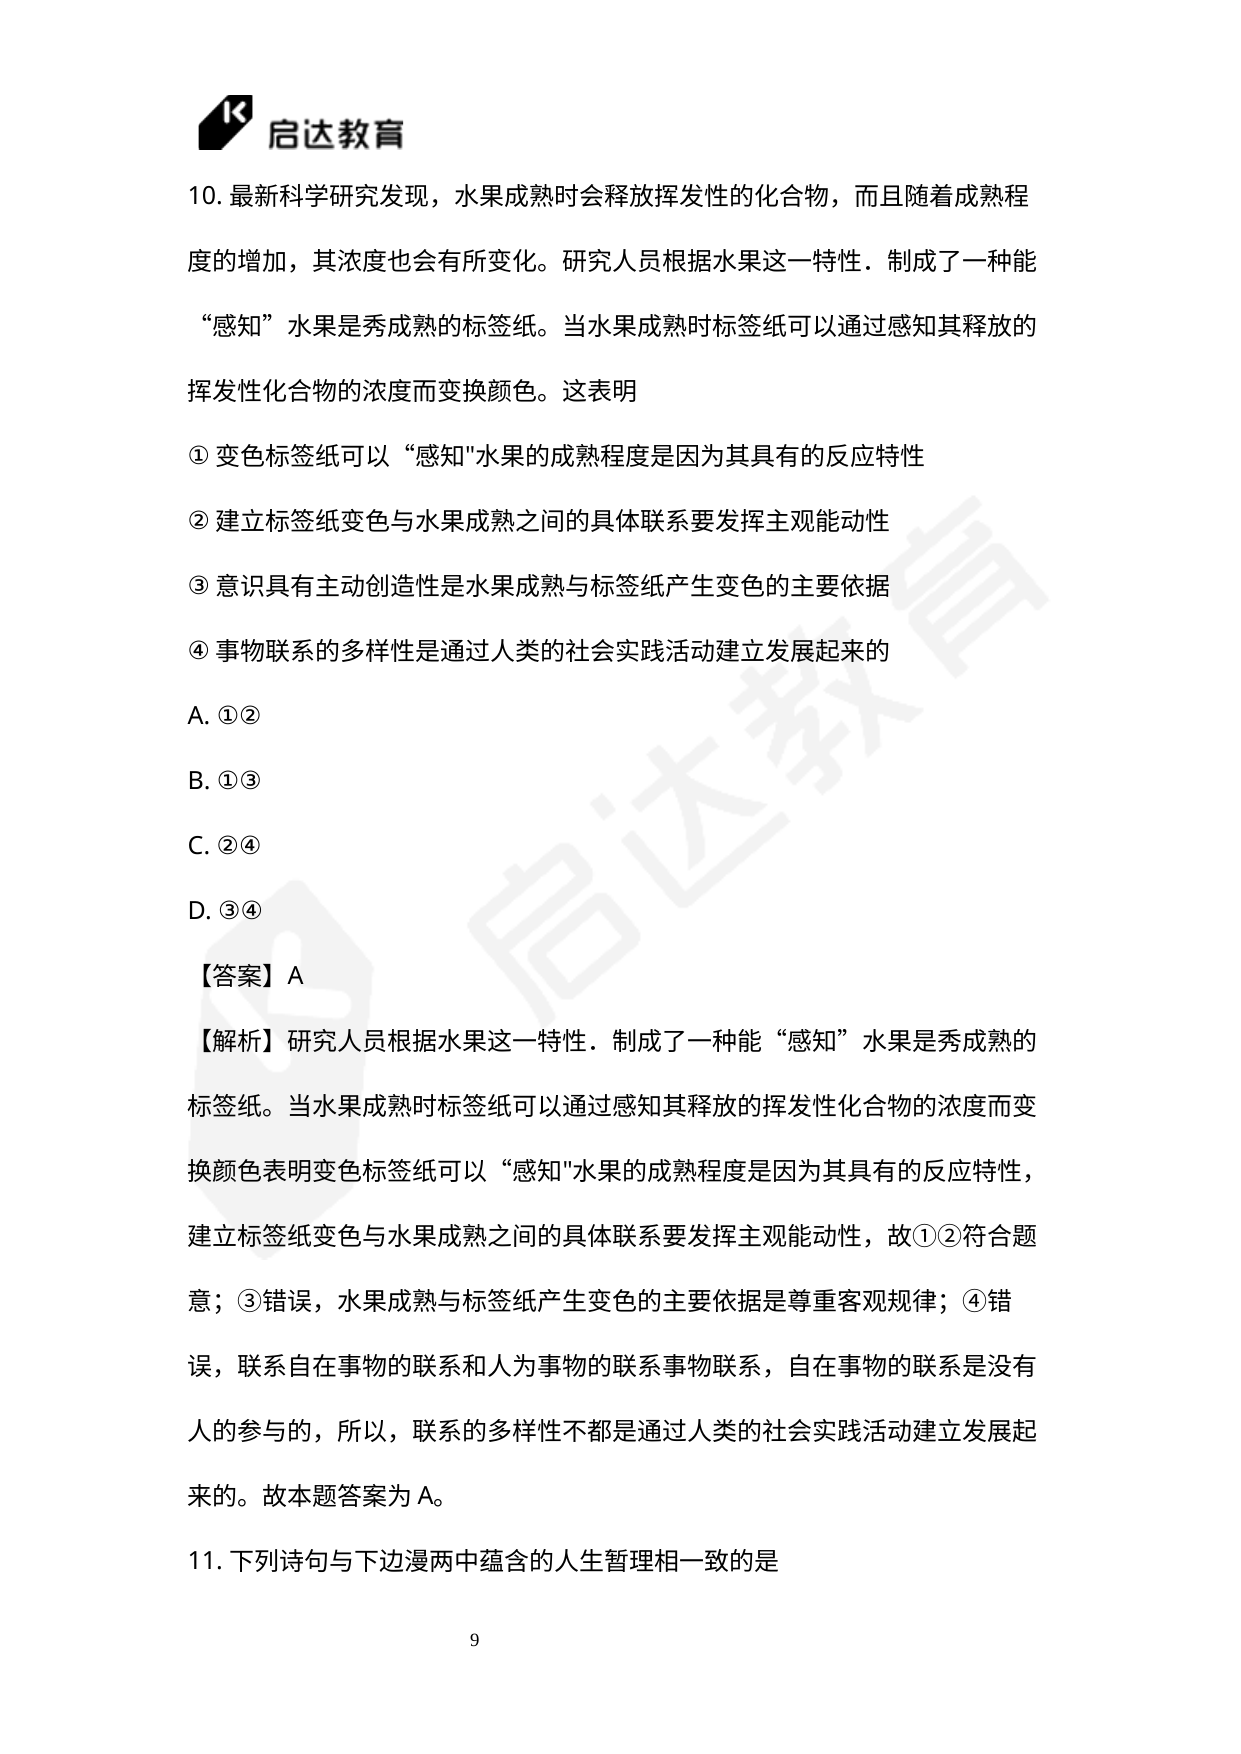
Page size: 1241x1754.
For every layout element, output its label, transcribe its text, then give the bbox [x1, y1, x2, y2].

text ④事物联系的多样性是通过人类的社会实践活动建立发展起来的 [187, 617, 1053, 682]
text 【答案】A [187, 942, 1053, 1007]
text D. ③④ [187, 877, 1053, 942]
text ①变色标签纸可以“感知"水果的成熟程度是因为其具有的反应特性 [187, 422, 1053, 487]
text ③意识具有主动创造性是水果成熟与标签纸产生变色的主要依据 [187, 552, 1053, 617]
text 【解析】研究人员根据水果这一特性．制成了一种能“感知”水果是秀成熟的标签纸。当水果成熟时标签纸可以通过感知其释放的挥发性化合物的浓度而变换颜色表明变色标签纸可以“感知"水果的成熟程度是因为其具有的反应特性，建立标签纸变色与水果成熟之间的具体联系要发挥主观能动性，故①②符合题意；③错误，水果成熟与标签纸产生变色的主要依据是尊重客观规律；④错误，联系自在事物的联系和人为事物的联系事物联系，自在事物的联系是没有人的参与的，所以，联系的多样性不都是通过人类的社会实践活动建立发展起来的。故本题答案为A。 [187, 1007, 1053, 1527]
text 11. 下列诗句与下边漫两中蕴含的人生暂理相一致的是 [187, 1527, 1053, 1592]
text C. ②④ [187, 812, 1053, 877]
picture [198, 95, 404, 150]
text B. ①③ [187, 747, 1053, 812]
text ②建立标签纸变色与水果成熟之间的具体联系要发挥主观能动性 [187, 487, 1053, 552]
text A. ①② [187, 682, 1053, 747]
text 10. 最新科学研究发现，水果成熟时会释放挥发性的化合物，而且随着成熟程度的增加，其浓度也会有所变化。研究人员根据水果这一特性．制成了一种能“感知”水果是秀成熟的标签纸。当水果成熟时标签纸可以通过感知其释放的挥发性化合物的浓度而变换颜色。这表明 [187, 162, 1053, 422]
